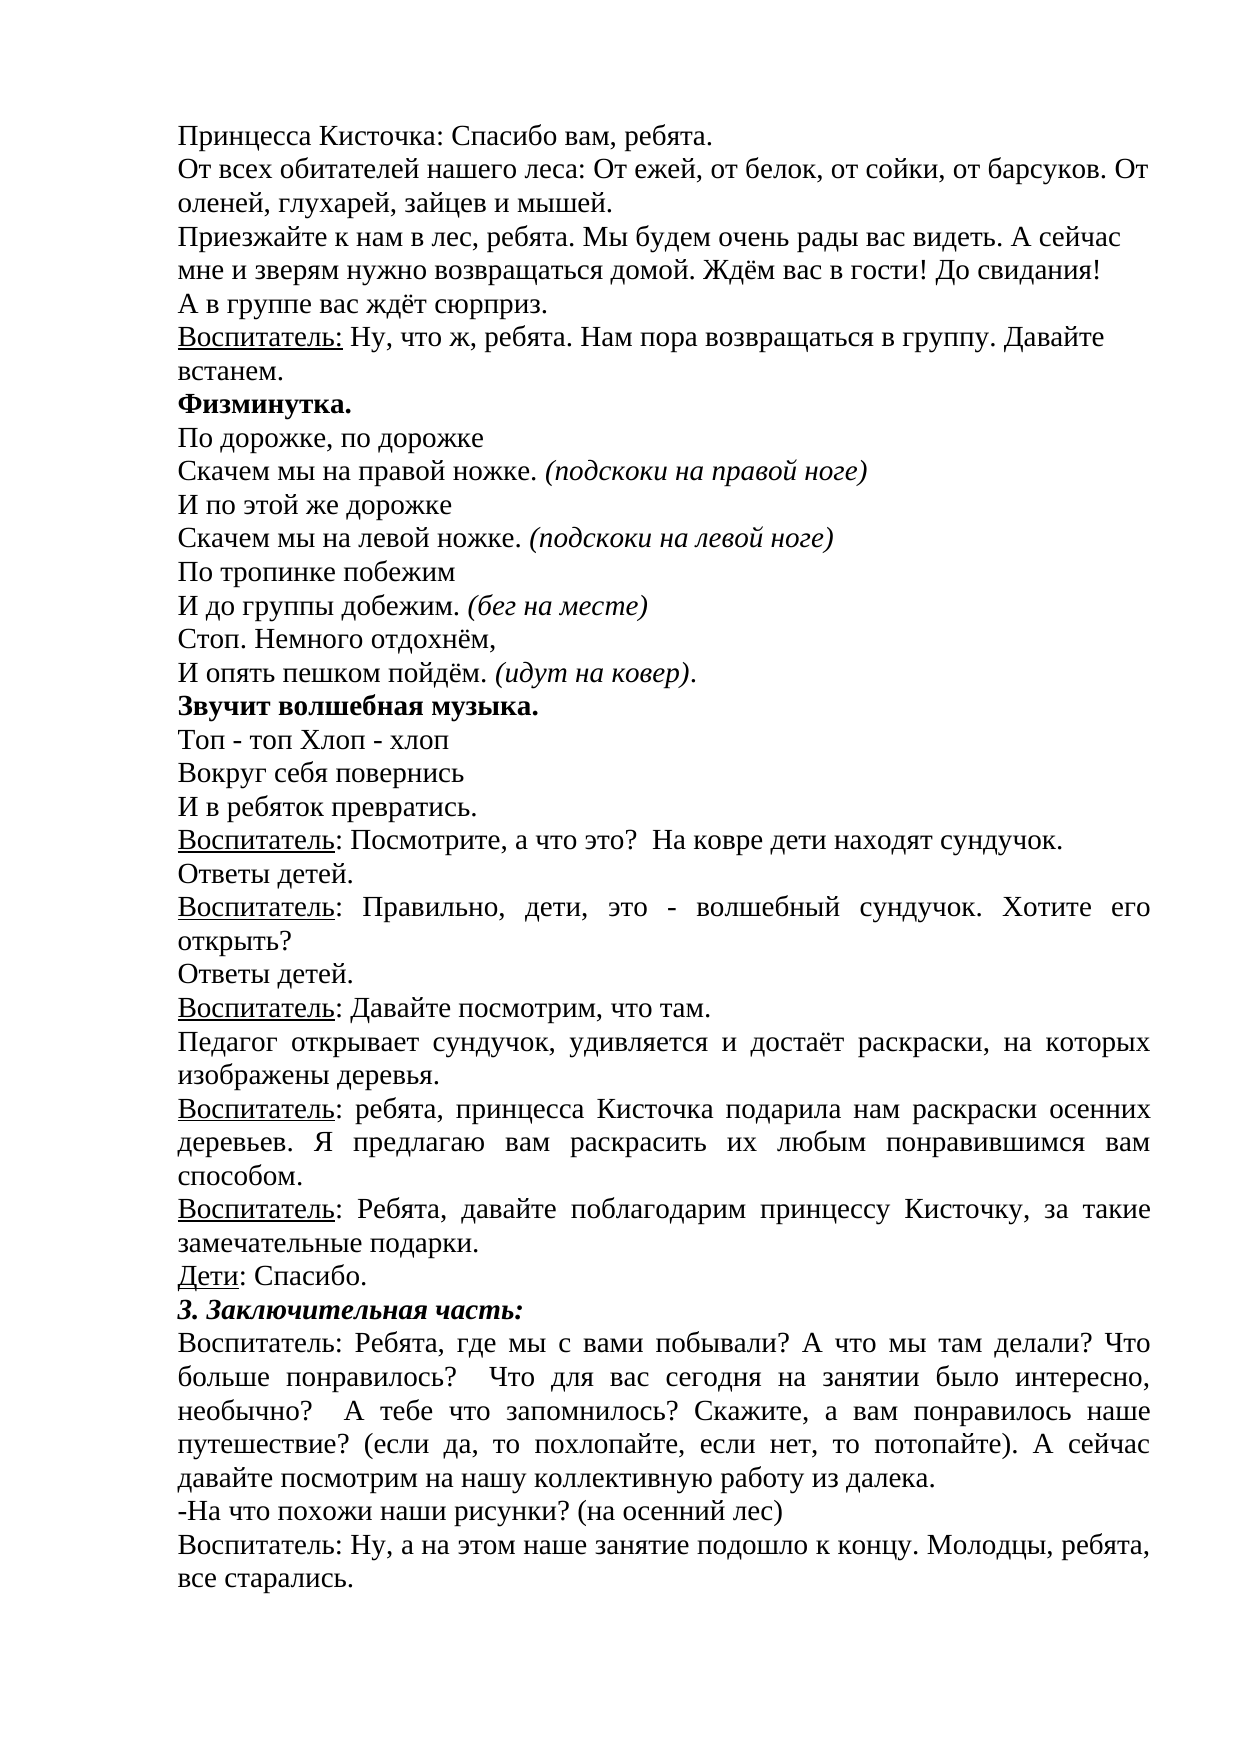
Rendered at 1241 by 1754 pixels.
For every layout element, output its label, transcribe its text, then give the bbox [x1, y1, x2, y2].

text Физминутка. [177, 386, 1152, 420]
text Вокруг себя повернись [177, 755, 1152, 789]
text Скачем мы на левой ножке. (подскоки на левой ноге) [177, 521, 1152, 554]
text И опять пешком пойдём. (идут на ковер). [177, 655, 1152, 688]
text Воспитатель: ребята, принцесса Кисточка подарила нам раскраски осенних деревьев. Я предлагаю вам раскрасить их любым понравившимся вам способом. [177, 1091, 1152, 1191]
text И в ребяток превратись. [177, 789, 1152, 822]
text Воспитатель: Посмотрите, а что это? На ковре дети находят сундучок. [177, 822, 1152, 856]
text От всех обитателей нашего леса: От ежей, от белок, от сойки, от барсуков. От оленей, глухарей, зайцев и мышей. [177, 152, 1152, 219]
text А в группе вас ждёт сюрприз. [177, 286, 1152, 319]
text -На что похожи наши рисунки? (на осенний лес) [177, 1493, 1152, 1527]
text Педагог открывает сундучок, удивляется и достаёт раскраски, на которых изображены деревья. [177, 1024, 1152, 1091]
text По тропинке побежим [177, 554, 1152, 588]
text Стоп. Немного отдохнём, [177, 621, 1152, 655]
text Дети: Спасибо. [177, 1258, 1152, 1292]
text Скачем мы на правой ножке. (подскоки на правой ноге) [177, 453, 1152, 487]
text Воспитатель: Правильно, дети, это - волшебный сундучок. Хотите его открыть? [177, 889, 1152, 957]
text Воспитатель: Давайте посмотрим, что там. [177, 990, 1152, 1024]
text И до группы добежим. (бег на месте) [177, 588, 1152, 621]
text Ответы детей. [177, 957, 1152, 990]
text Воспитатель: Ребята, где мы с вами побывали? А что мы там делали? Что больше понравилось? Что для вас сегодня на занятии было интересно, необычно? А тебе что запомнилось? Скажите, а вам понравилось наше путешествие? (если да, то похлопайте, если нет, то потопайте). А сейчас давайте посмотрим на нашу коллективную работу из далека. [177, 1326, 1152, 1493]
text Ответы детей. [177, 856, 1152, 889]
text Воспитатель: Ну, что ж, ребята. Нам пора возвращаться в группу. Давайте встанем. [177, 319, 1152, 386]
text Принцесса Кисточка: Спасибо вам, ребята. [177, 118, 1152, 152]
text Воспитатель: Ну, а на этом наше занятие подошло к концу. Молодцы, ребята, все старались. [177, 1527, 1152, 1594]
text Звучит волшебная музыка. [177, 688, 1152, 722]
text Приезжайте к нам в лес, ребята. Мы будем очень рады вас видеть. А сейчас мне и зверям нужно возвращаться домой. Ждём вас в гости! До свидания! [177, 219, 1152, 286]
text 3. Заключительная часть: [177, 1292, 1152, 1326]
text Воспитатель: Ребята, давайте поблагодарим принцессу Кисточку, за такие замечательные подарки. [177, 1191, 1152, 1258]
text И по этой же дорожке [177, 487, 1152, 521]
text Топ - топ Хлоп - хлоп [177, 722, 1152, 755]
text По дорожке, по дорожке [177, 420, 1152, 453]
